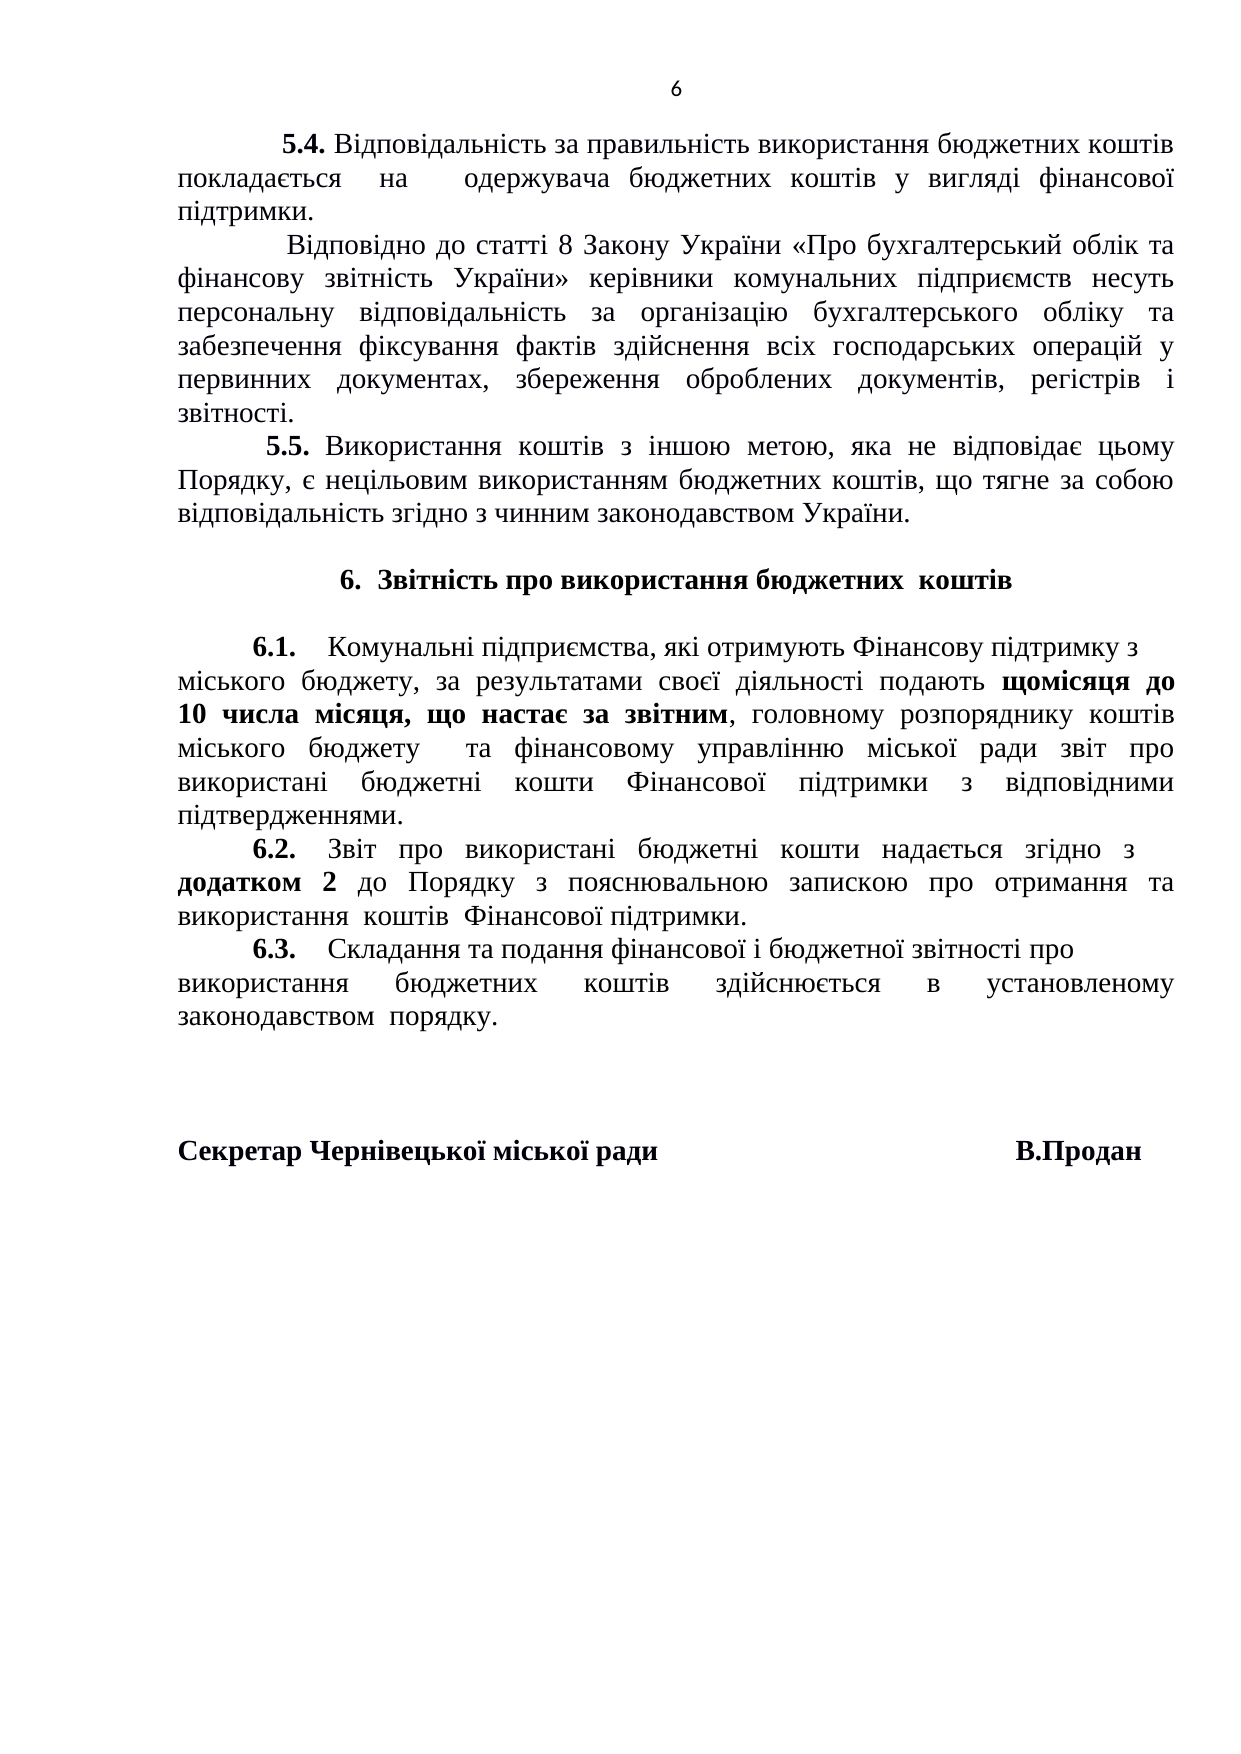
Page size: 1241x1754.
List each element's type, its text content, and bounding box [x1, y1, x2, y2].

text використання бюджетних коштів здійснюється в установленому законодавством порядку. [177, 965, 1175, 1032]
list Звітність про використання бюджетних коштів [177, 562, 1175, 596]
list Використання коштів з іншою метою, яка не відповідає цьому Порядку, є нецільовим використанням бюджетних коштів, що тягне за собою відповідальність згідно з чинним законодавством України. [177, 428, 1175, 529]
text Відповідно до статті 8 Закону України «Про бухгалтерський облік та фінансову звітність України» керівники комунальних підприємств несуть персональну відповідальність за організацію бухгалтерського обліку та забезпечення фіксування фактів здійснення всіх господарських операцій у первинних документах, збереження оброблених документів, регістрів і звітності. [177, 227, 1175, 428]
text 5.4. Відповідальність за правильність використання бюджетних коштів покладається на одержувача бюджетних коштів у вигляді фінансової підтримки. [177, 126, 1175, 227]
text міського бюджету, за результатами своєї діяльності подають щомісяця до 10 числа місяця, що настає за звітним, головному розпоряднику коштів міського бюджету та фінансовому управлінню міської ради звіт про використані бюджетні кошти Фінансової підтримки з відповідними підтвердженнями. [177, 663, 1175, 831]
list Складання та подання фінансової і бюджетної звітності про [252, 931, 1175, 965]
text Секретар Чернівецької міської ради В.Продан [177, 1133, 1175, 1166]
list Звіт про використані бюджетні кошти надається згідно з [252, 831, 1175, 864]
text додатком 2 до Порядку з пояснювальною запискою про отримання та використання коштів Фінансової підтримки. [177, 864, 1175, 931]
list Комунальні підприємства, які отримують Фінансову підтримку з [252, 629, 1175, 663]
